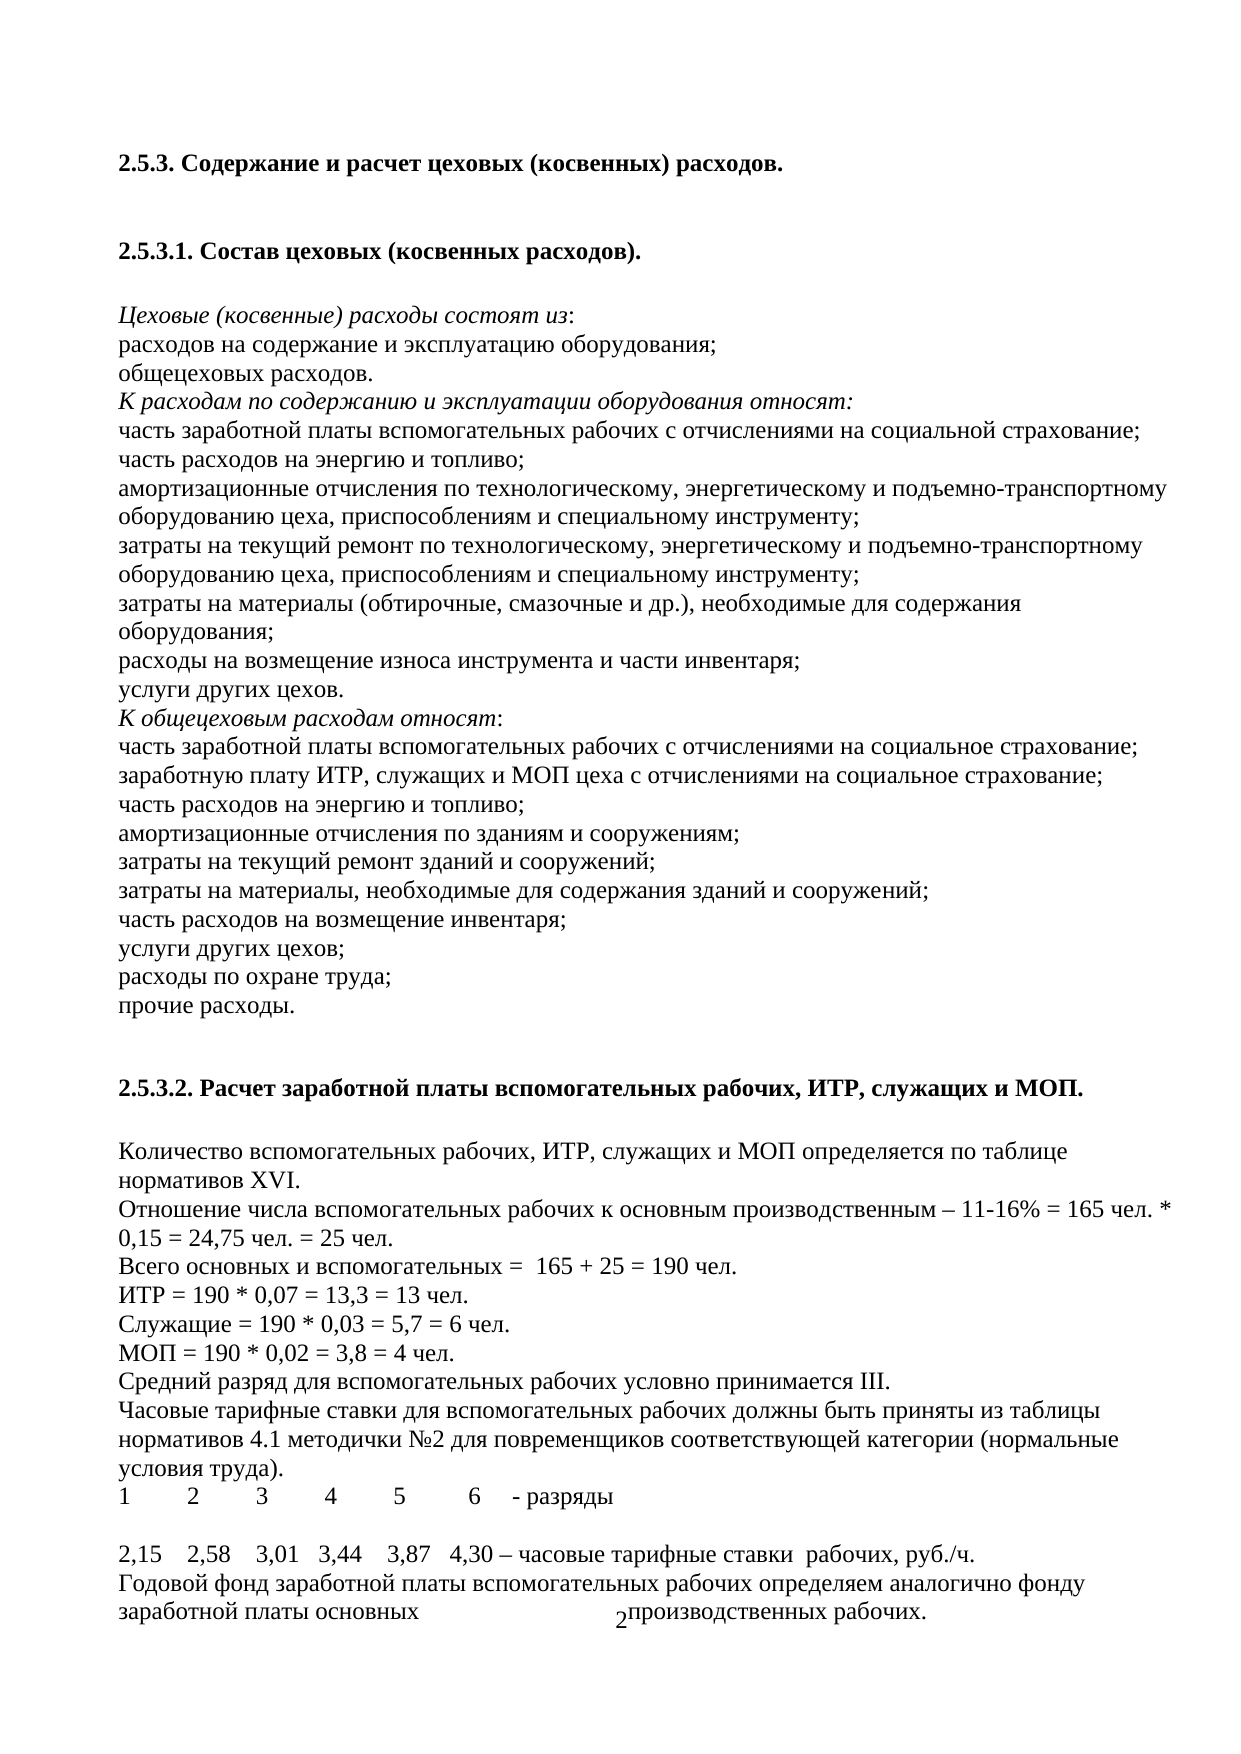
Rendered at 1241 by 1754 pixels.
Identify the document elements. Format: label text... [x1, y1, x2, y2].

text услуги других цехов; [118, 933, 1181, 961]
text Цеховые (косвенные) расходы состоят из: [118, 300, 1181, 329]
text Служащие = 190 * 0,03 = 5,7 = 6 чел. [118, 1309, 1181, 1338]
text прочие расходы. [118, 990, 1181, 1019]
text Отношение числа вспомогательных рабочих к основным производственным – 11-16% = 165 чел. * 0,15 = 24,75 чел. = 25 чел. [118, 1194, 1181, 1251]
text часть расходов на энергию и топливо; [118, 444, 1181, 473]
text Количество вспомогательных рабочих, ИТР, служащих и МОП определяется по таблице нормативов XVI. [118, 1136, 1181, 1194]
text заработную плату ИТР, служащих и МОП цеха с отчислениями на социальное страхование; [118, 760, 1181, 789]
text Годовой фонд заработной платы вспомогательных рабочих определяем аналогично фонду заработной платы основных производственных рабочих. [118, 1568, 1181, 1625]
text часть заработной платы вспомогательных рабочих с отчислениями на социальное страхование; [118, 731, 1181, 760]
text часть заработной платы вспомогательных рабочих с отчислениями на социальной страхование; [118, 415, 1181, 444]
subtitle 2.5.3. Содержание и расчет цеховых (косвенных) расходов. [118, 148, 1181, 176]
text затраты на текущий ремонт по технологическому, энергетическому и подъемно-транспортному оборудованию цеха, приспособлениям и специальному инструменту; [118, 530, 1181, 588]
text Часовые тарифные ставки для вспомогательных рабочих должны быть приняты из таблицы нормативов 4.1 методички №2 для повременщиков соответствующей категории (нормальные условия труда). [118, 1395, 1181, 1481]
text ИТР = 190 * 0,07 = 13,3 = 13 чел. [118, 1280, 1181, 1309]
text расходы на возмещение износа инструмента и части инвентаря; [118, 645, 1181, 674]
text К общецеховым расходам относят: [118, 703, 1181, 731]
text затраты на материалы, необходимые для содержания зданий и сооружений; [118, 875, 1181, 904]
text затраты на текущий ремонт зданий и сооружений; [118, 846, 1181, 875]
text затраты на материалы (обтирочные, смазочные и др.), необходимые для содержания оборудования; [118, 588, 1181, 645]
text К расходам по содержанию и эксплуатации оборудования относят: [118, 386, 1181, 415]
subtitle 2.5.3.2. Расчет заработной платы вспомогательных рабочих, ИТР, служащих и МОП. [118, 1073, 1181, 1101]
text амортизационные отчисления по зданиям и сооружениям; [118, 818, 1181, 846]
text часть расходов на возмещение инвентаря; [118, 904, 1181, 933]
text услуги других цехов. [118, 674, 1181, 703]
text 1 2 3 4 5 6 - разряды [118, 1481, 1181, 1510]
text МОП = 190 * 0,02 = 3,8 = 4 чел. [118, 1338, 1181, 1366]
subtitle 2.5.3.1. Состав цеховых (косвенных расходов). [118, 236, 1181, 265]
text амортизационные отчисления по технологическому, энергетическому и подъемно-транспортному оборудованию цеха, приспособлениям и специальному инструменту; [118, 473, 1181, 530]
text расходов на содержание и эксплуатацию оборудования; [118, 329, 1181, 358]
text 2,15 2,58 3,01 3,44 3,87 4,30 – часовые тарифные ставки рабочих, руб./ч. [118, 1539, 1181, 1568]
text Средний разряд для вспомогательных рабочих условно принимается III. [118, 1366, 1181, 1395]
text Всего основных и вспомогательных = 165 + 25 = 190 чел. [118, 1251, 1181, 1280]
text часть расходов на энергию и топливо; [118, 789, 1181, 818]
text общецеховых расходов. [118, 358, 1181, 386]
text расходы по охране труда; [118, 961, 1181, 990]
